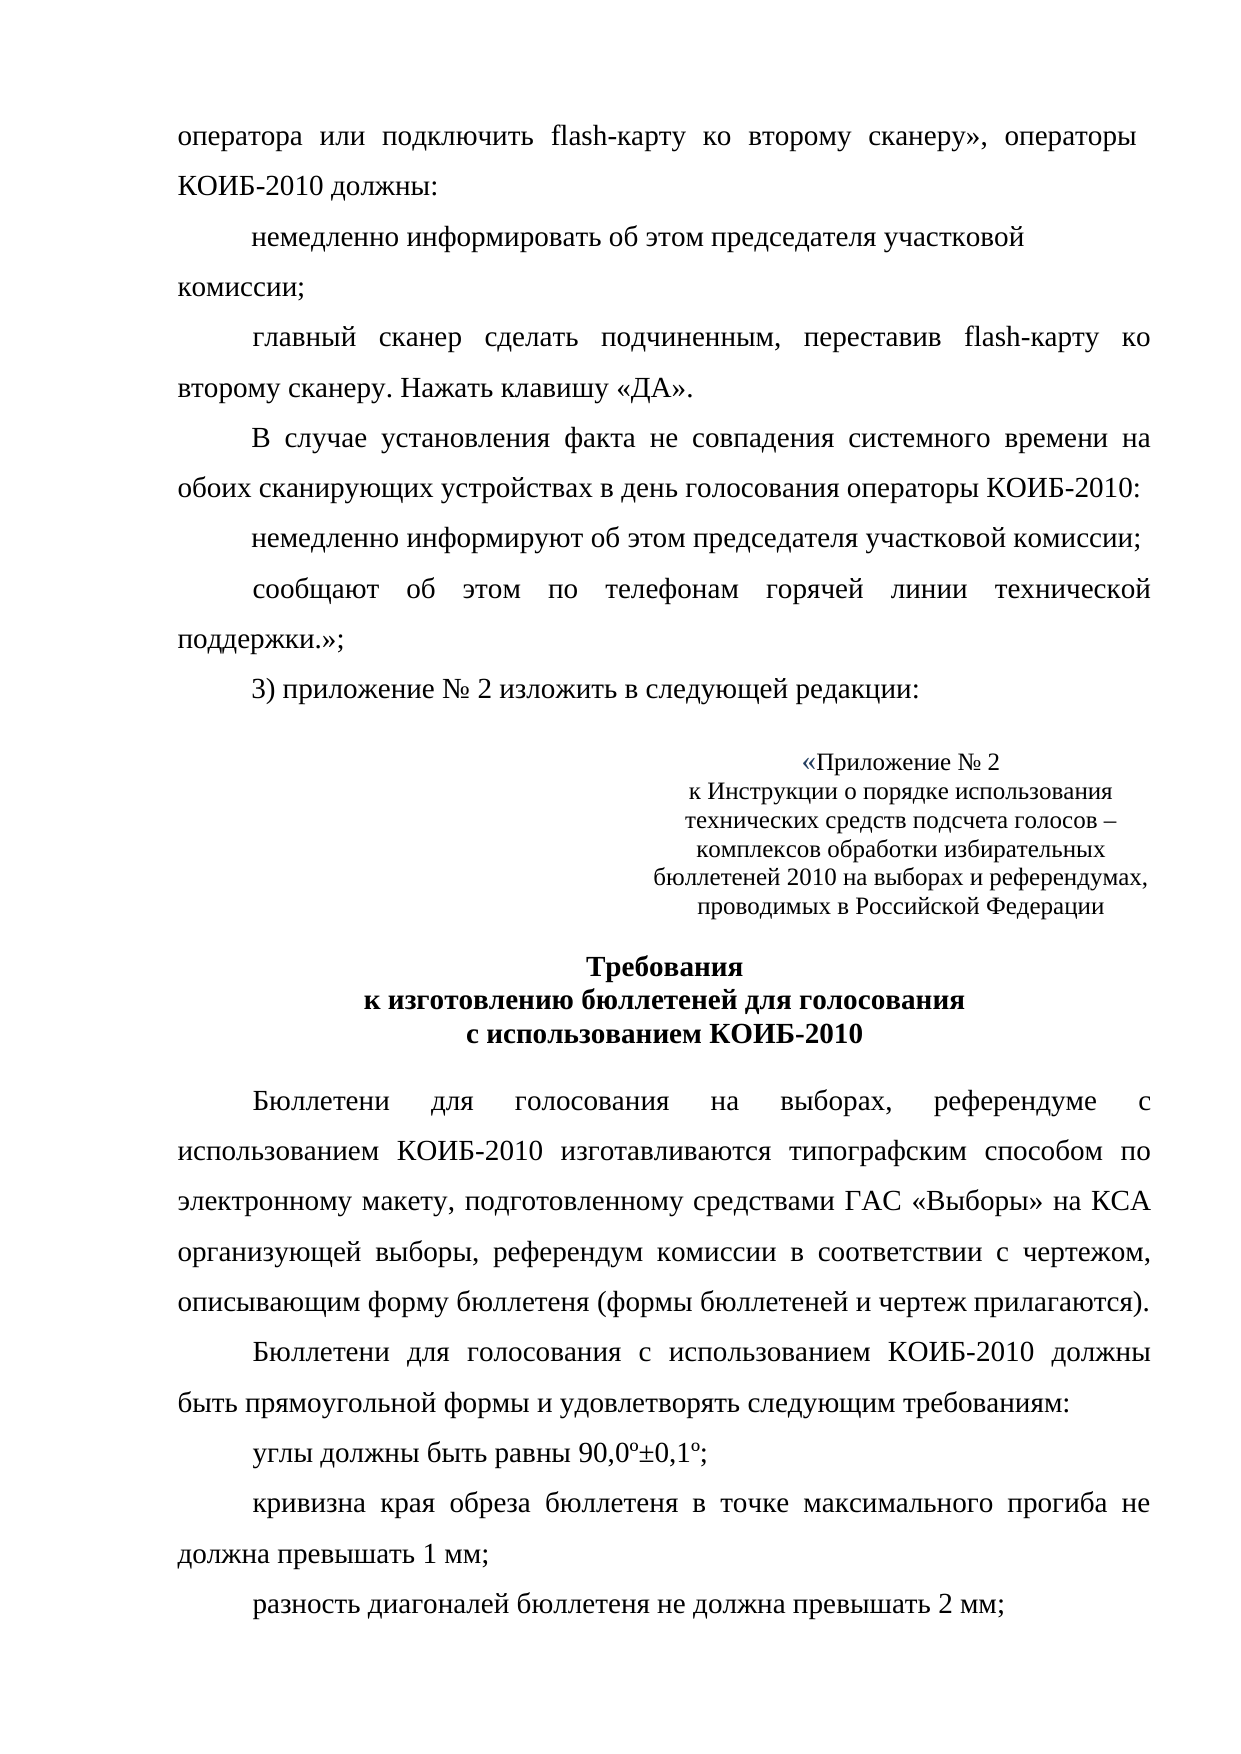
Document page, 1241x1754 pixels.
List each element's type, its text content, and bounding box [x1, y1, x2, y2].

text Бюллетени для голосования на выборах, референдуме с использованием КОИБ-2010 изготавливаются типографским способом по электронному макету, подготовленному средствами ГАС «Выборы» на КСА организующей выборы, референдум комиссии в соответствии с чертежом, описывающим форму бюллетеня (формы бюллетеней и чертеж прилагаются). [177, 1083, 1152, 1318]
text главный сканер сделать подчиненным, переставив flash-карту ко второму сканеру. Нажать клавишу «ДА». [177, 319, 1152, 403]
text немедленно информировать об этом председателя участковой комиссии; [177, 219, 1152, 303]
text разность диагоналей бюллетеня не должна превышать ; [177, 1586, 1152, 1619]
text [177, 118, 1137, 202]
text 3) приложение № 2 изложить в следующей редакции: [177, 672, 1152, 705]
text Бюллетени для голосования с использованием КОИБ-2010 должны быть прямоугольной формы и удовлетворять следующим требованиям: [177, 1334, 1152, 1418]
text сообщают об этом по телефонам горячей линии технической поддержки.»; [177, 571, 1152, 655]
text В случае установления факта не совпадения системного времени на обоих сканирующих устройствах в день голосования операторы КОИБ-2010: [177, 420, 1152, 504]
text Требования [177, 949, 1152, 982]
text углы должны быть равны 90,0º±0,1º; [177, 1435, 1152, 1469]
text к Инструкции о порядке использования технических средств подсчета голосов – комплексов обработки избирательных бюллетеней 2010 на выборах и референдумах, проводимых в Российской Федерации [650, 776, 1152, 920]
text немедленно информируют об этом председателя участковой комиссии; [177, 521, 1152, 554]
text к изготовлению бюллетеней для голосования с использованием КОИБ-2010 [177, 982, 1152, 1049]
text кривизна края обреза бюллетеня в точке максимального прогиба не должна превышать ; [177, 1485, 1152, 1569]
subtitle «Приложение № 2 [650, 743, 1152, 776]
